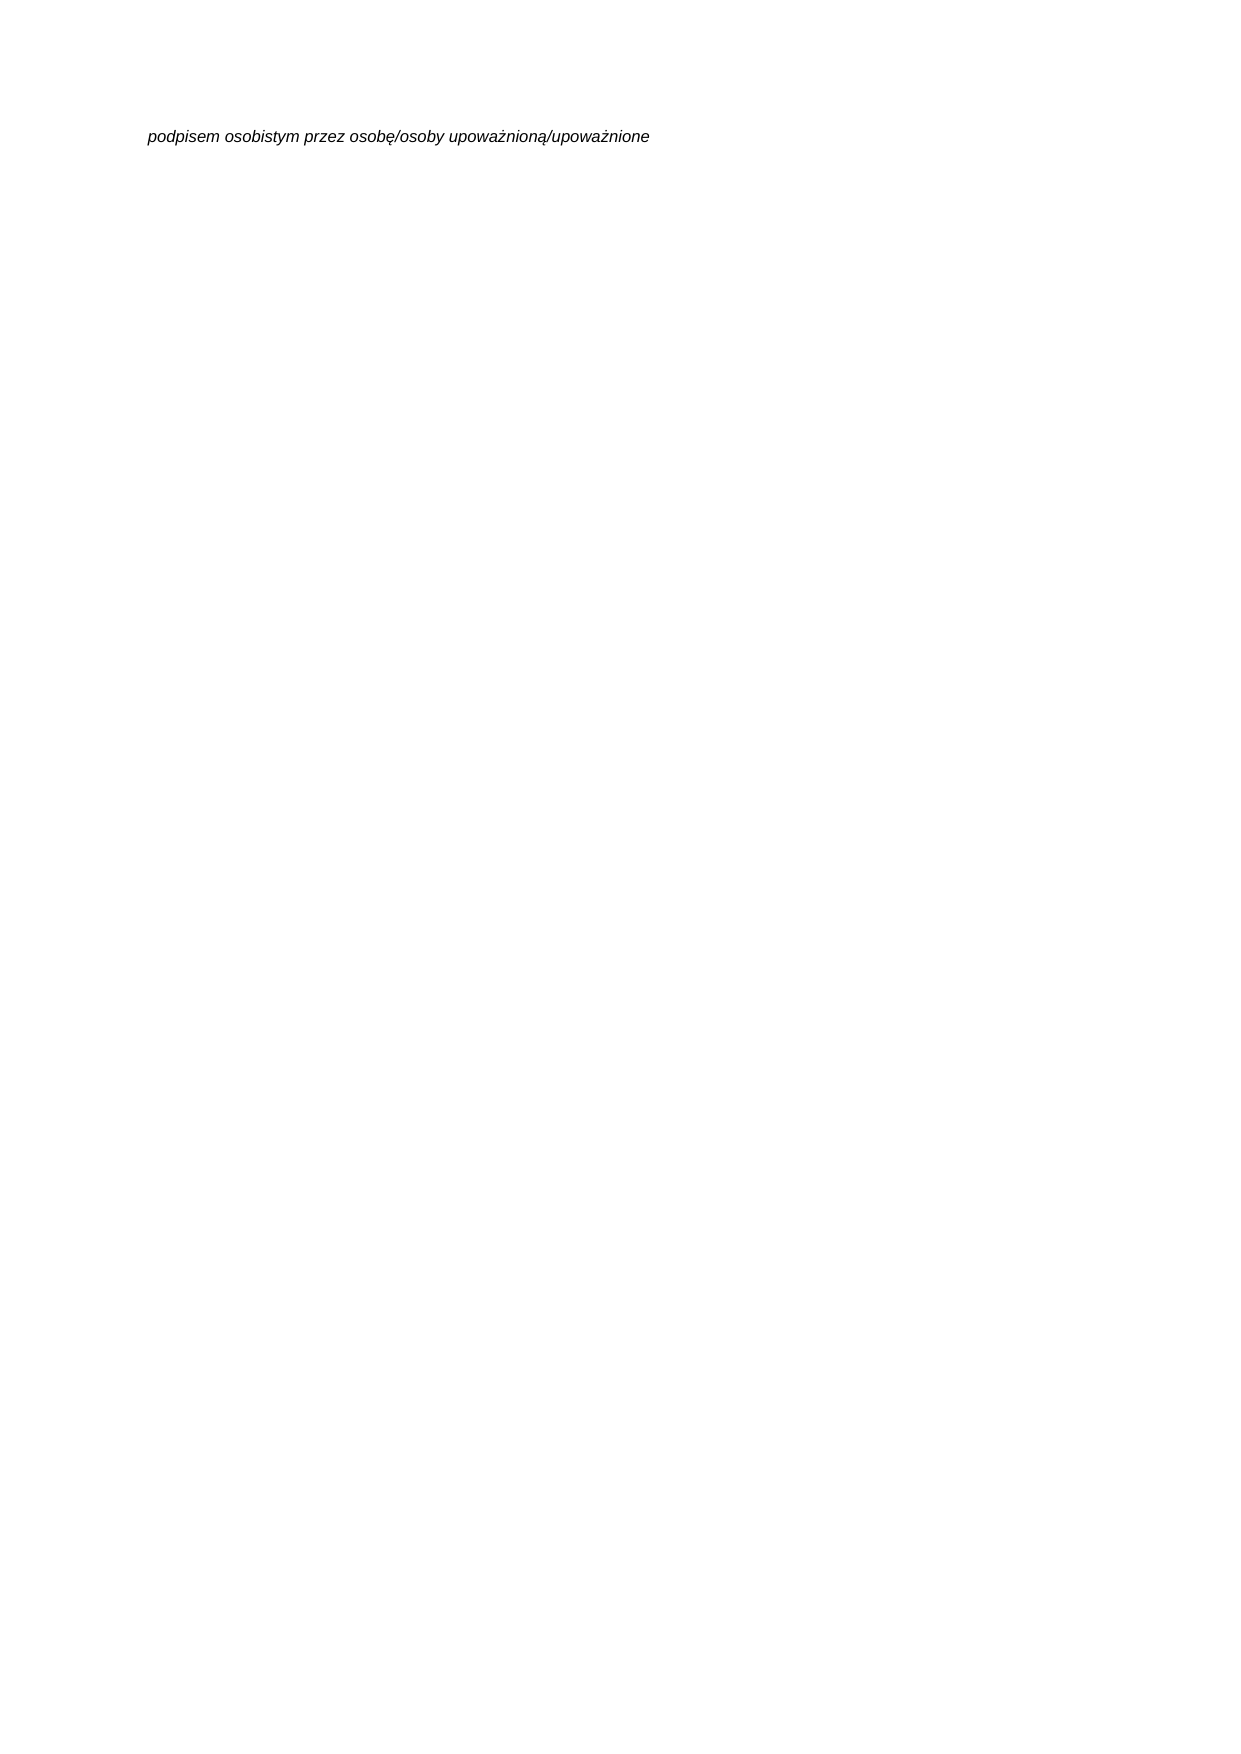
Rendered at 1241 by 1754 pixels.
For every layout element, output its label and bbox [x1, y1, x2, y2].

table_cell [140, 115, 1100, 173]
